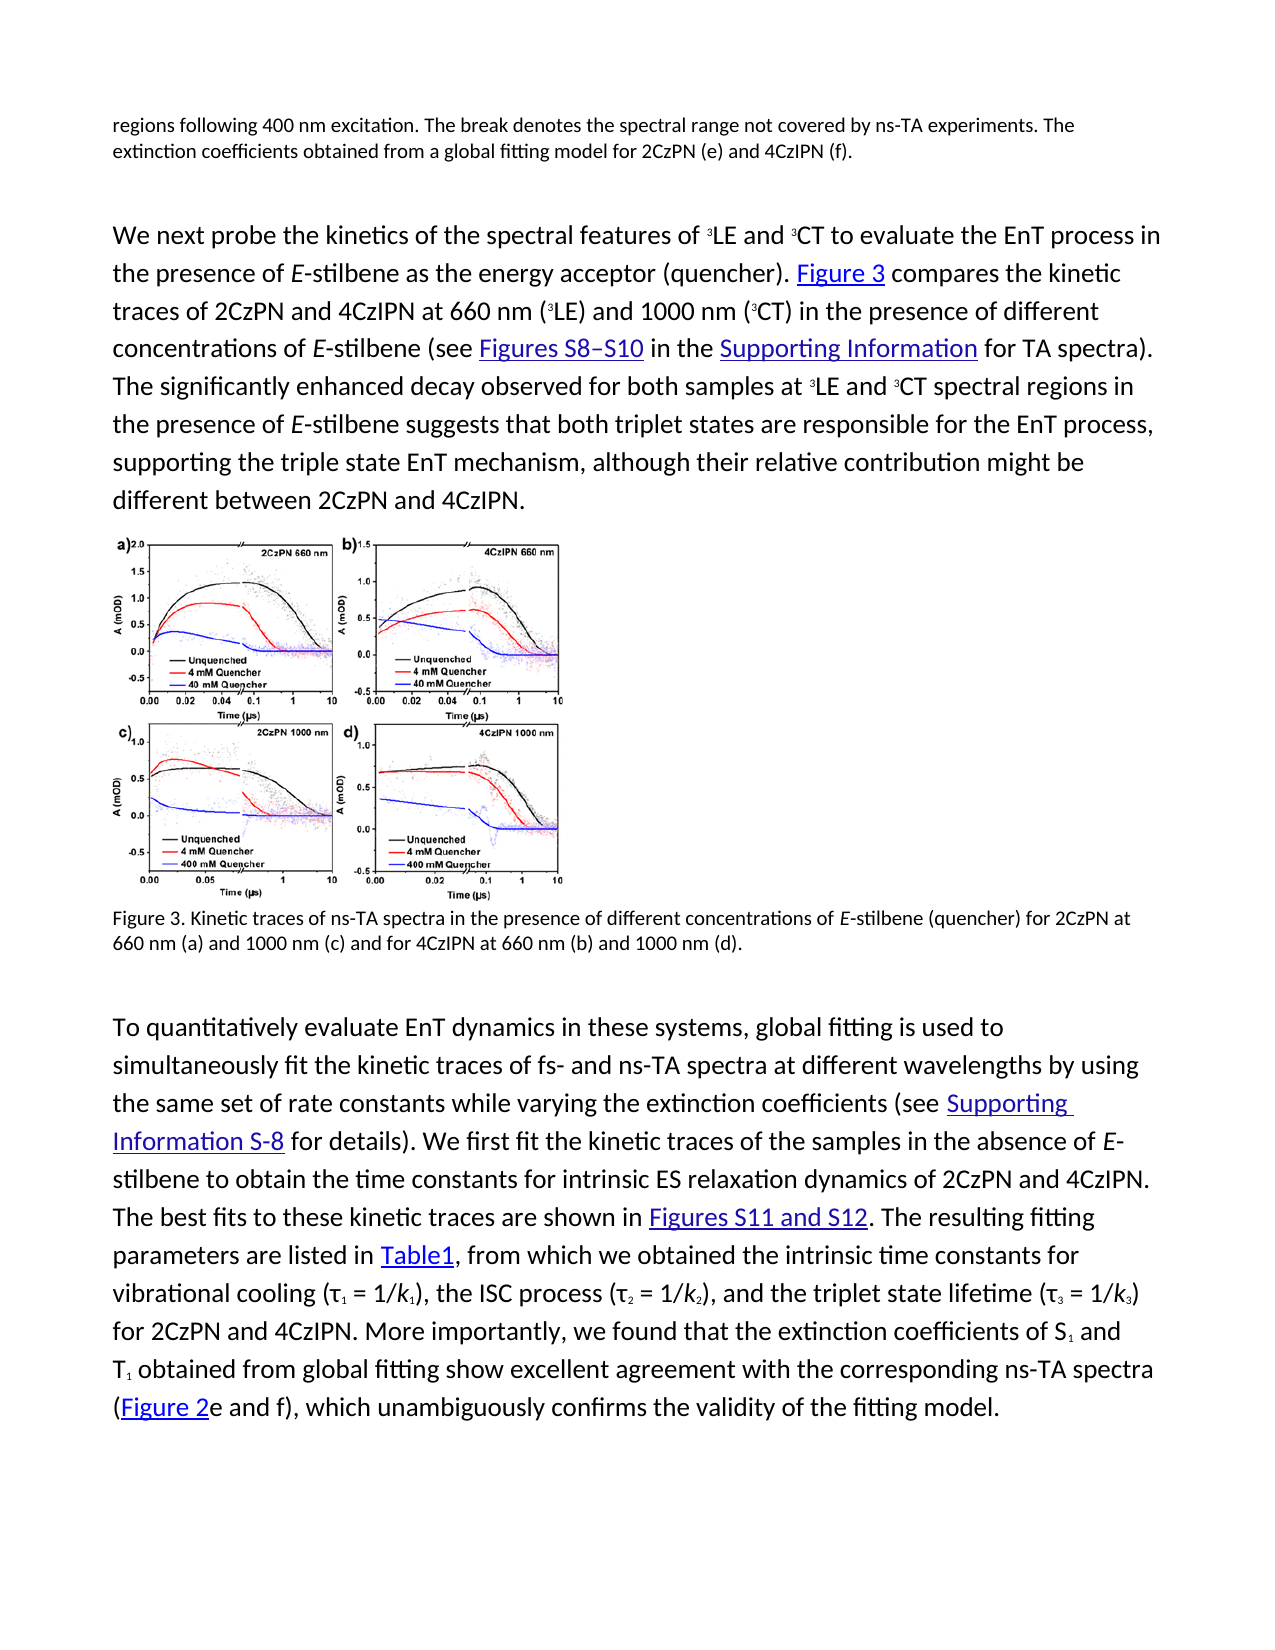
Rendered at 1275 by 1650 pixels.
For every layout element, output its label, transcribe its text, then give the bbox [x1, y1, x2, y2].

picture [112, 537, 563, 901]
text To quantitatively evaluate EnT dynamics in these systems, global fitting is used to simultaneously fit the kinetic traces of fs- and ns-TA spectra at different wavelengths by using the same set of rate constants while varying the extinction coefficients (see Supporting Information S-8 for details). We first fit the kinetic traces of the samples in the absence of E-stilbene to obtain the time constants for intrinsic ES relaxation dynamics of 2CzPN and 4CzIPN. The best fits to these kinetic traces are shown in Figures S11 and S12. The resulting fitting parameters are listed in Table1, from which we obtained the intrinsic time constants for vibrational cooling (τ1 = 1/k1), the ISC process (τ2 = 1/k2), and the triplet state lifetime (τ3 = 1/k3) for 2CzPN and 4CzIPN. More importantly, we found that the extinction coefficients of S1 and T1 obtained from global fitting show excellent agreement with the corresponding ns-TA spectra (Figure 2e and f), which unambiguously confirms the validity of the fitting model. [112, 1011, 1162, 1423]
text Figure 3. Kinetic traces of ns-TA spectra in the presence of different concentrations of E-stilbene (quencher) for 2CzPN at 660 nm (a) and 1000 nm (c) and for 4CzIPN at 660 nm (b) and 1000 nm (d). [112, 905, 1162, 956]
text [112, 112, 1162, 163]
text We next probe the kinetics of the spectral features of 3LE and 3CT to evaluate the EnT process in the presence of E-stilbene as the energy acceptor (quencher). Figure 3 compares the kinetic traces of 2CzPN and 4CzIPN at 660 nm (3LE) and 1000 nm (3CT) in the presence of different concentrations of E-stilbene (see Figures S8–S10 in the Supporting Information for TA spectra). The significantly enhanced decay observed for both samples at 3LE and 3CT spectral regions in the presence of E-stilbene suggests that both triplet states are responsible for the EnT process, supporting the triple state EnT mechanism, although their relative contribution might be different between 2CzPN and 4CzIPN. [112, 218, 1162, 516]
